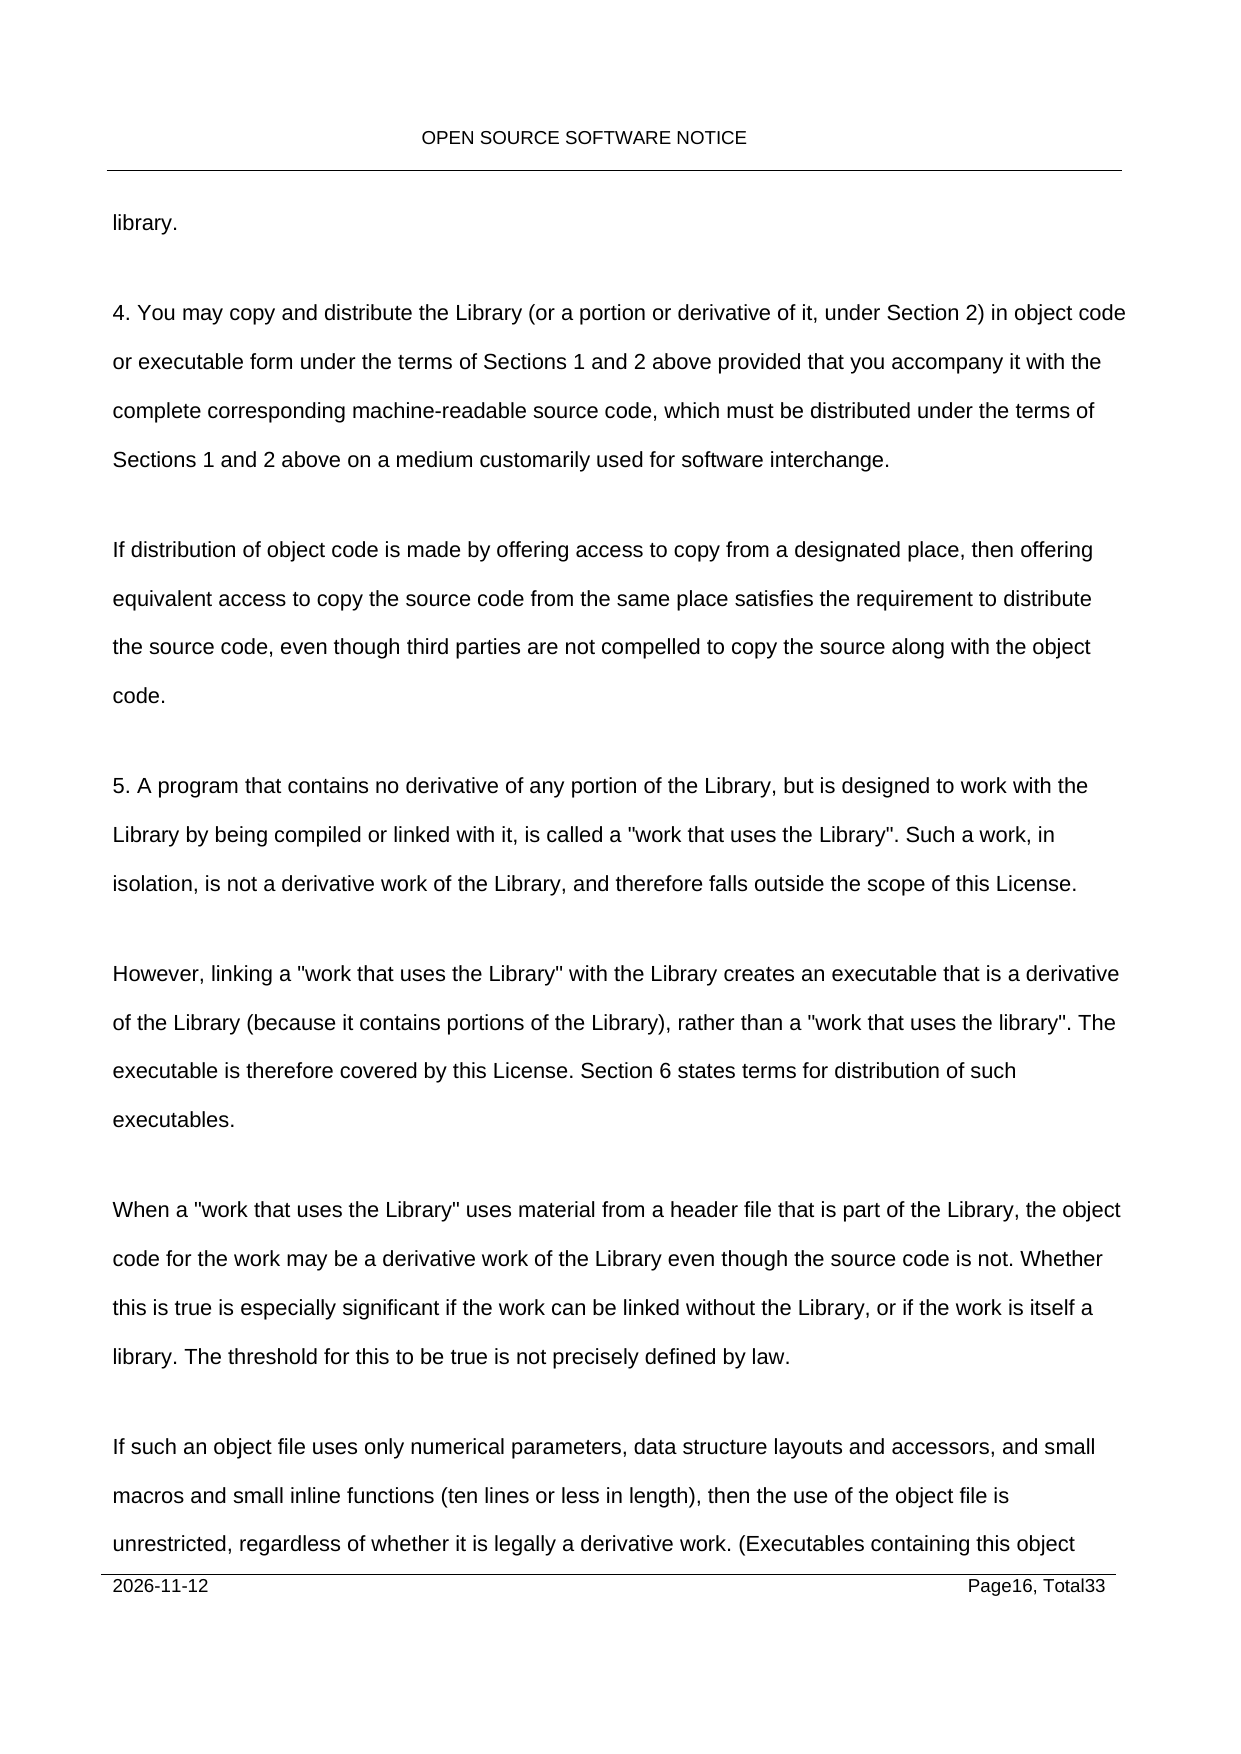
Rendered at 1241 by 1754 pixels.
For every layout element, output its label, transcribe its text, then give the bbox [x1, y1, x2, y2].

text However, linking a "work that uses the Library" with the Library creates an executable that is a derivative of the Library (because it contains portions of the Library), rather than a "work that uses the library". The executable is therefore covered by this License. Section 6 states terms for distribution of such executables. [112, 957, 1128, 1136]
text 5. A program that contains no derivative of any portion of the Library, but is designed to work with the Library by being compiled or linked with it, is called a "work that uses the Library". Such a work, in isolation, is not a derivative work of the Library, and therefore falls outside the scope of this License. [112, 769, 1128, 899]
text 4. You may copy and distribute the Library (or a portion or derivative of it, under Section 2) in object code or executable form under the terms of Sections 1 and 2 above provided that you accompany it with the complete corresponding machine-readable source code, which must be distributed under the terms of Sections 1 and 2 above on a medium customarily used for software interchange. [112, 297, 1128, 475]
text When a "work that uses the Library" uses material from a header file that is part of the Library, the object code for the work may be a derivative work of the Library even though the source code is not. Whether this is true is especially significant if the work can be linked without the Library, or if the work is itself a library. The threshold for this to be true is not precisely defined by law. [112, 1194, 1128, 1372]
text If distribution of object code is made by offering access to copy from a designated place, then offering equivalent access to copy the source code from the same place satisfies the requirement to distribute the source code, even though third parties are not compelled to copy the source along with the object code. [112, 533, 1128, 712]
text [112, 1430, 1128, 1560]
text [112, 206, 1128, 239]
